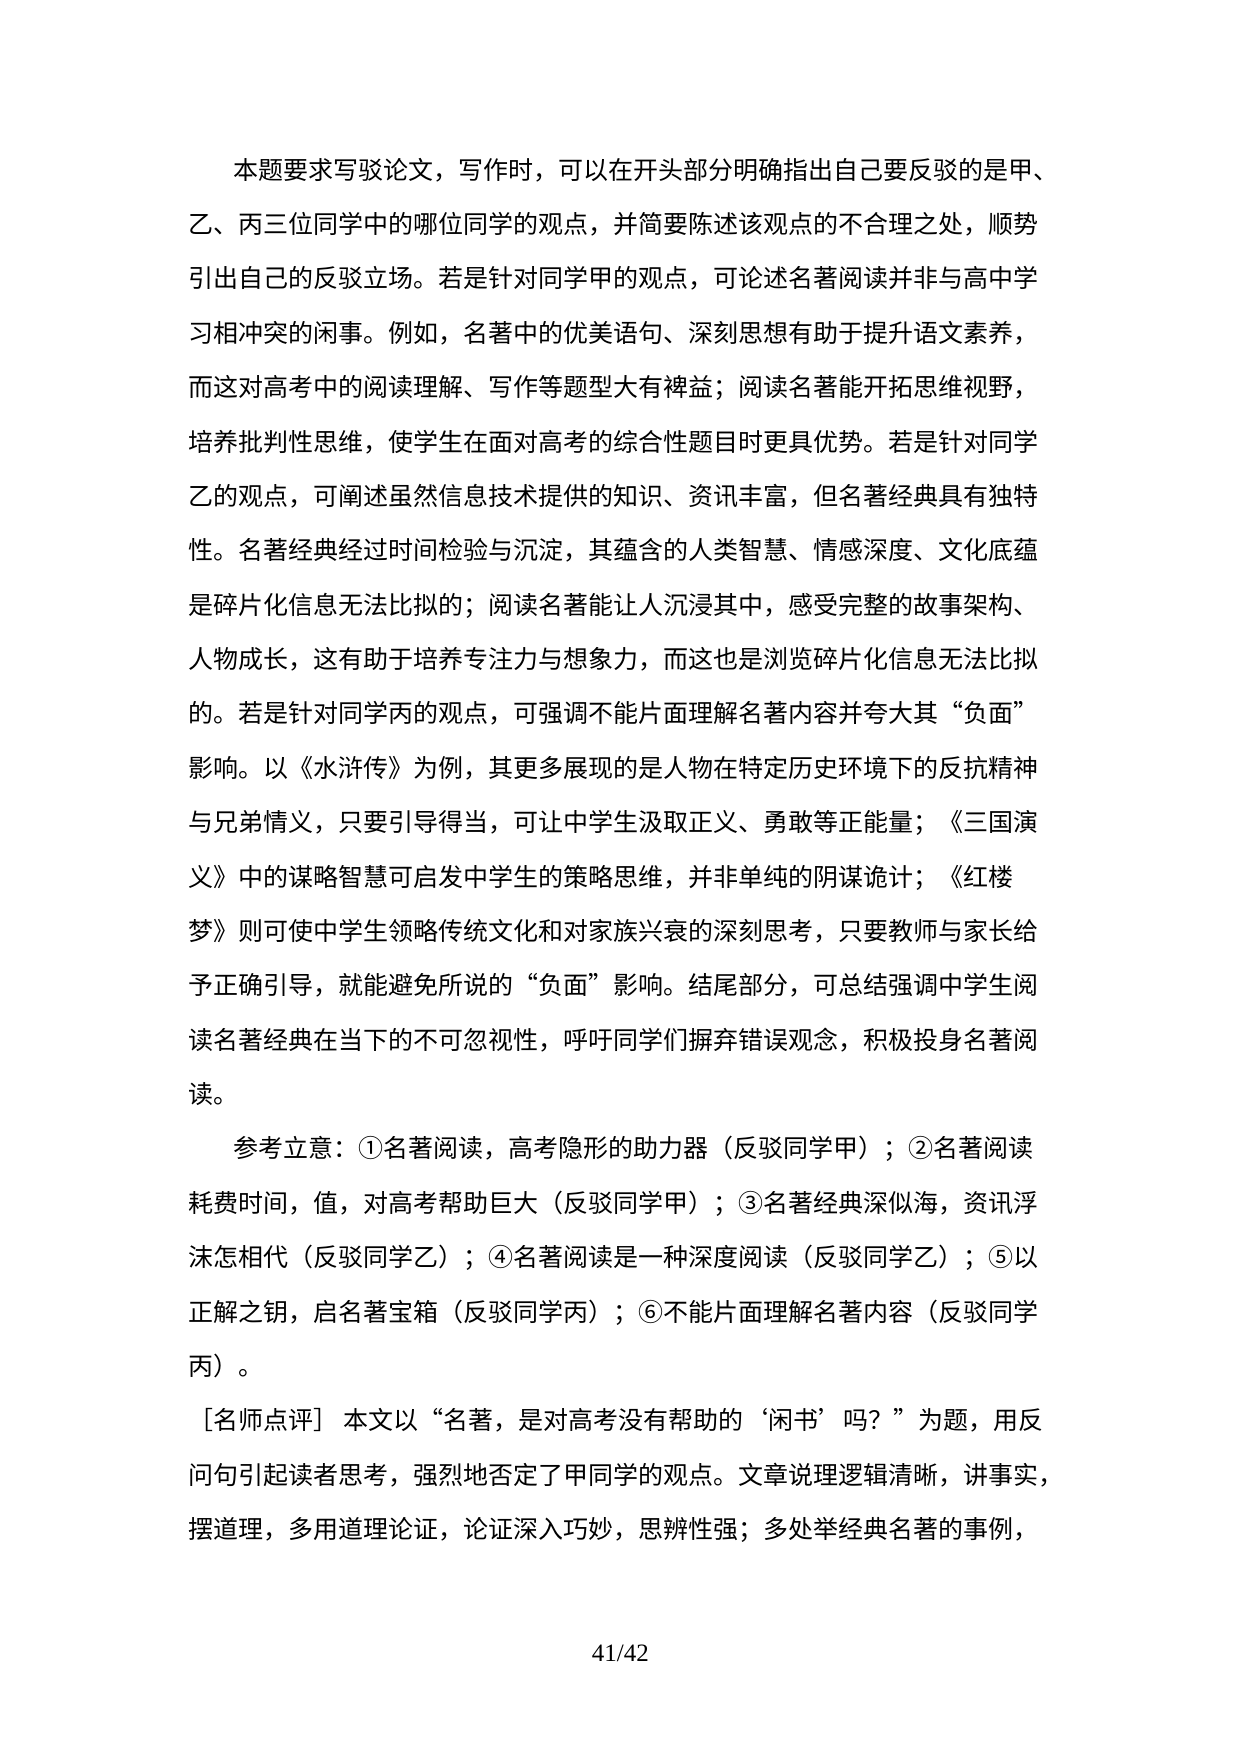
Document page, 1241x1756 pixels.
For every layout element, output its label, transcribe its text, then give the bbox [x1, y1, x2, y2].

text 本题要求写驳论文，写作时，可以在开头部分明确指出自己要反驳的是甲、乙、丙三位同学中的哪位同学的观点，并简要陈述该观点的不合理之处，顺势引出自己的反驳立场。若是针对同学甲的观点，可论述名著阅读并非与高中学习相冲突的闲事。例如，名著中的优美语句、深刻思想有助于提升语文素养，而这对高考中的阅读理解、写作等题型大有裨益；阅读名著能开拓思维视野，培养批判性思维，使学生在面对高考的综合性题目时更具优势。若是针对同学乙的观点，可阐述虽然信息技术提供的知识、资讯丰富，但名著经典具有独特性。名著经典经过时间检验与沉淀，其蕴含的人类智慧、情感深度、文化底蕴是碎片化信息无法比拟的；阅读名著能让人沉浸其中，感受完整的故事架构、人物成长，这有助于培养专注力与想象力，而这也是浏览碎片化信息无法比拟的。若是针对同学丙的观点，可强调不能片面理解名著内容并夸大其“负面”影响。以《水浒传》为例，其更多展现的是人物在特定历史环境下的反抗精神与兄弟情义，只要引导得当，可让中学生汲取正义、勇敢等正能量；《三国演义》中的谋略智慧可启发中学生的策略思维，并非单纯的阴谋诡计；《红楼梦》则可使中学生领略传统文化和对家族兴衰的深刻思考，只要教师与家长给予正确引导，就能避免所说的“负面”影响。结尾部分，可总结强调中学生阅读名著经典在当下的不可忽视性，呼吁同学们摒弃错误观念，积极投身名著阅读。 [188, 150, 1052, 1111]
text 参考立意：①名著阅读，高考隐形的助力器（反驳同学甲）；②名著阅读耗费时间，值，对高考帮助巨大（反驳同学甲）；③名著经典深似海，资讯浮沫怎相代（反驳同学乙）；④名著阅读是一种深度阅读（反驳同学乙）；⑤以正解之钥，启名著宝箱（反驳同学丙）；⑥不能片面理解名著内容（反驳同学丙）。 [188, 1129, 1052, 1383]
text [188, 1401, 1052, 1546]
